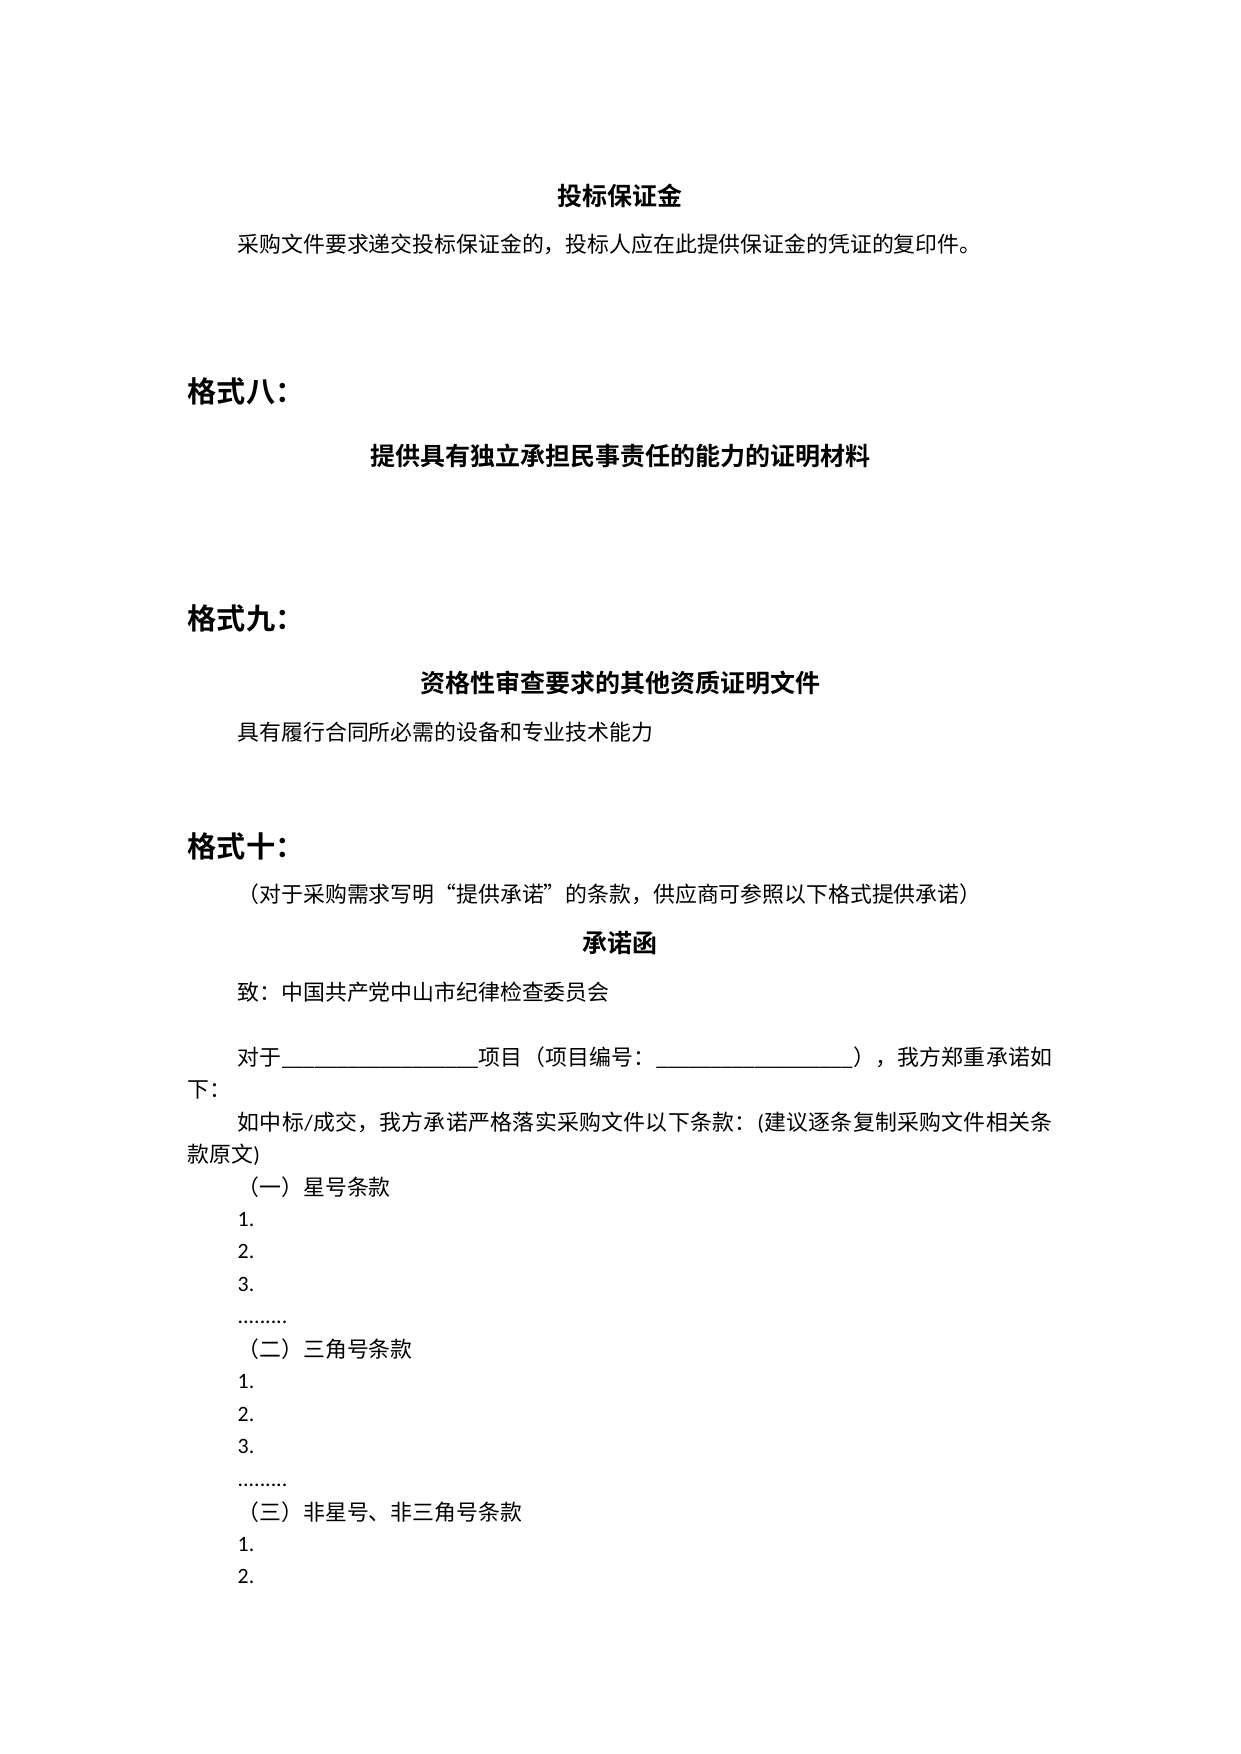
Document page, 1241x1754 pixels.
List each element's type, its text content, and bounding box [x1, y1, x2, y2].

text 2. [187, 1397, 1053, 1429]
text 对于__________________项目（项目编号：__________________），我方郑重承诺如下： [187, 1039, 1053, 1104]
text 承诺函 [187, 909, 1053, 974]
text （对于采购需求写明“提供承诺”的条款，供应商可参照以下格式提供承诺） [187, 877, 1053, 909]
text 具有履行合同所必需的设备和专业技术能力 [187, 714, 1053, 747]
text 3. [187, 1267, 1053, 1299]
text 1. [187, 1364, 1053, 1397]
text 致：中国共产党中山市纪律检查委员会 [187, 974, 1053, 1039]
text 格式十： [187, 812, 1053, 877]
text ......... [187, 1462, 1053, 1494]
text 采购文件要求递交投标保证金的，投标人应在此提供保证金的凭证的复印件。 [187, 227, 1053, 259]
text 格式八： [187, 357, 1053, 422]
text （一）星号条款 [187, 1169, 1053, 1202]
text 如中标/成交，我方承诺严格落实采购文件以下条款：(建议逐条复制采购文件相关条款原文) [187, 1104, 1053, 1169]
text 投标保证金 [187, 162, 1053, 227]
text 3. [187, 1429, 1053, 1462]
text 格式九： [187, 584, 1053, 649]
text （二）三角号条款 [187, 1332, 1053, 1364]
text 1. [187, 1527, 1053, 1559]
text 提供具有独立承担民事责任的能力的证明材料 [187, 422, 1053, 487]
text 2. [187, 1234, 1053, 1267]
text （三）非星号、非三角号条款 [187, 1494, 1053, 1527]
text ......... [187, 1299, 1053, 1332]
text 1. [187, 1202, 1053, 1234]
text 2. [187, 1559, 1053, 1592]
text 资格性审查要求的其他资质证明文件 [187, 649, 1053, 714]
